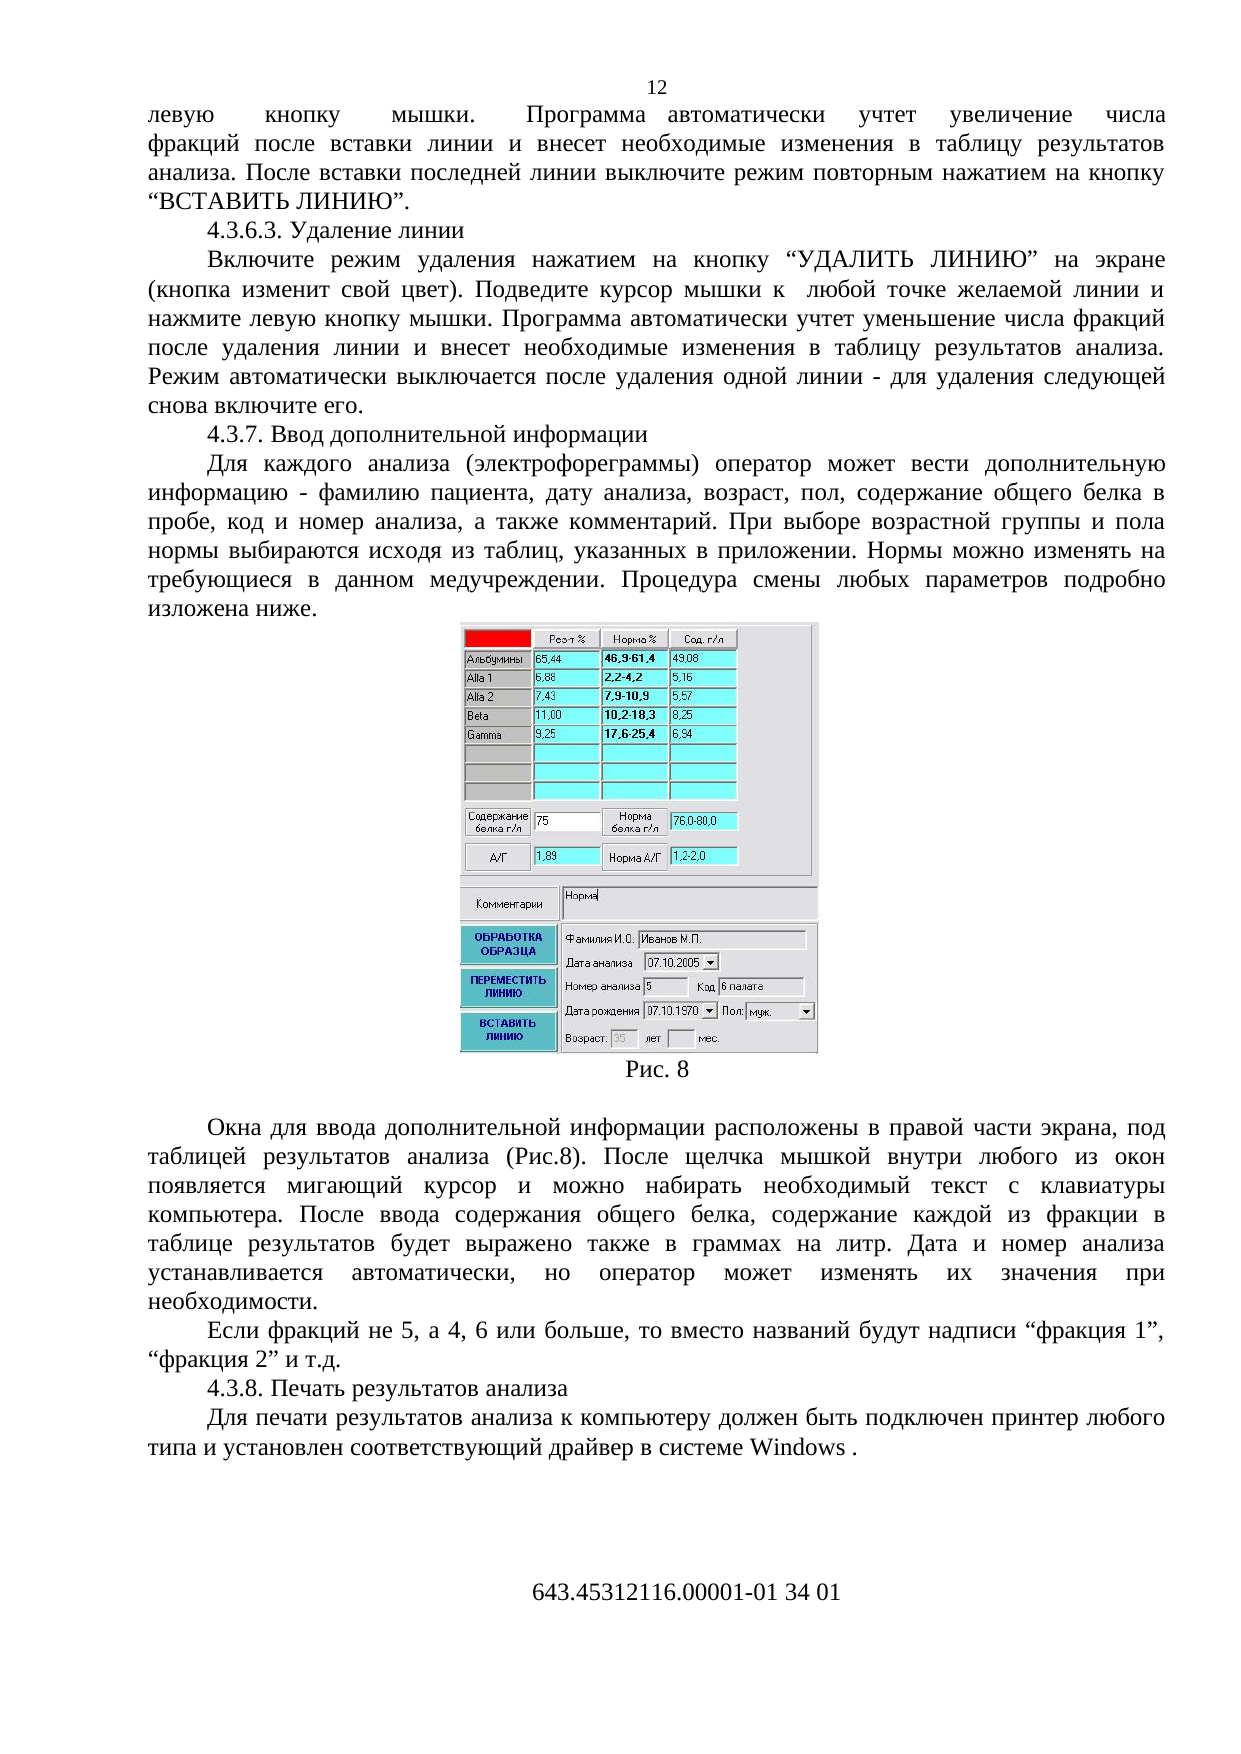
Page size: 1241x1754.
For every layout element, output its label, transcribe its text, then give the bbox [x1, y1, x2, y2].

text Если фракций не 5, а 4, 6 или больше, то вместо названий будут надписи “фракция 1”, “фракция 2” и т.д. [148, 1315, 1166, 1373]
picture [460, 622, 819, 1054]
text Включите режим удаления нажатием на кнопку “УДАЛИТЬ ЛИНИЮ” на экране (кнопка изменит свой цвет). Подведите курсор мышки к любой точке желаемой линии и нажмите левую кнопку мышки. Программа автоматически учтет уменьшение числа фракций после удаления линии и внесет необходимые изменения в таблицу результатов анализа. Режим автоматически выключается после удаления одной линии - для удаления следующей снова включите его. [148, 244, 1166, 419]
text 4.3.7. Ввод дополнительной информации [148, 419, 1166, 448]
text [148, 99, 1166, 215]
text 4.3.6.3. Удаление линии [148, 215, 1166, 244]
text Окна для ввода дополнительной информации расположены в правой части экрана, под таблицей результатов анализа (Рис.8). После щелчка мышкой внутри любого из окон появляется мигающий курсор и можно набирать необходимый текст с клавиатуры компьютера. После ввода содержания общего белка, содержание каждой из фракции в таблице результатов будет выражено также в граммах на литр. Дата и номер анализа устанавливается автоматически, но оператор может изменять их значения при необходимости. [148, 1112, 1166, 1315]
text 4.3.8. Печать результатов анализа [148, 1373, 1166, 1402]
text Рис. 8 [148, 1053, 1166, 1083]
text 643.45312116.00001-01 34 01 [148, 1577, 1166, 1606]
text Для каждого анализа (электрофореграммы) оператор может вести дополнительную информацию - фамилию пациента, дату анализа, возраст, пол, содержание общего белка в пробе, код и номер анализа, а также комментарий. При выборе возрастной группы и пола нормы выбираются исходя из таблиц, указанных в приложении. Нормы можно изменять на требующиеся в данном медучреждении. Процедура смены любых параметров подробно изложена ниже. [148, 448, 1166, 622]
text Для печати результатов анализа к компьютеру должен быть подключен принтер любого типа и установлен соответствующий драйвер в системе Windows . [148, 1402, 1166, 1460]
